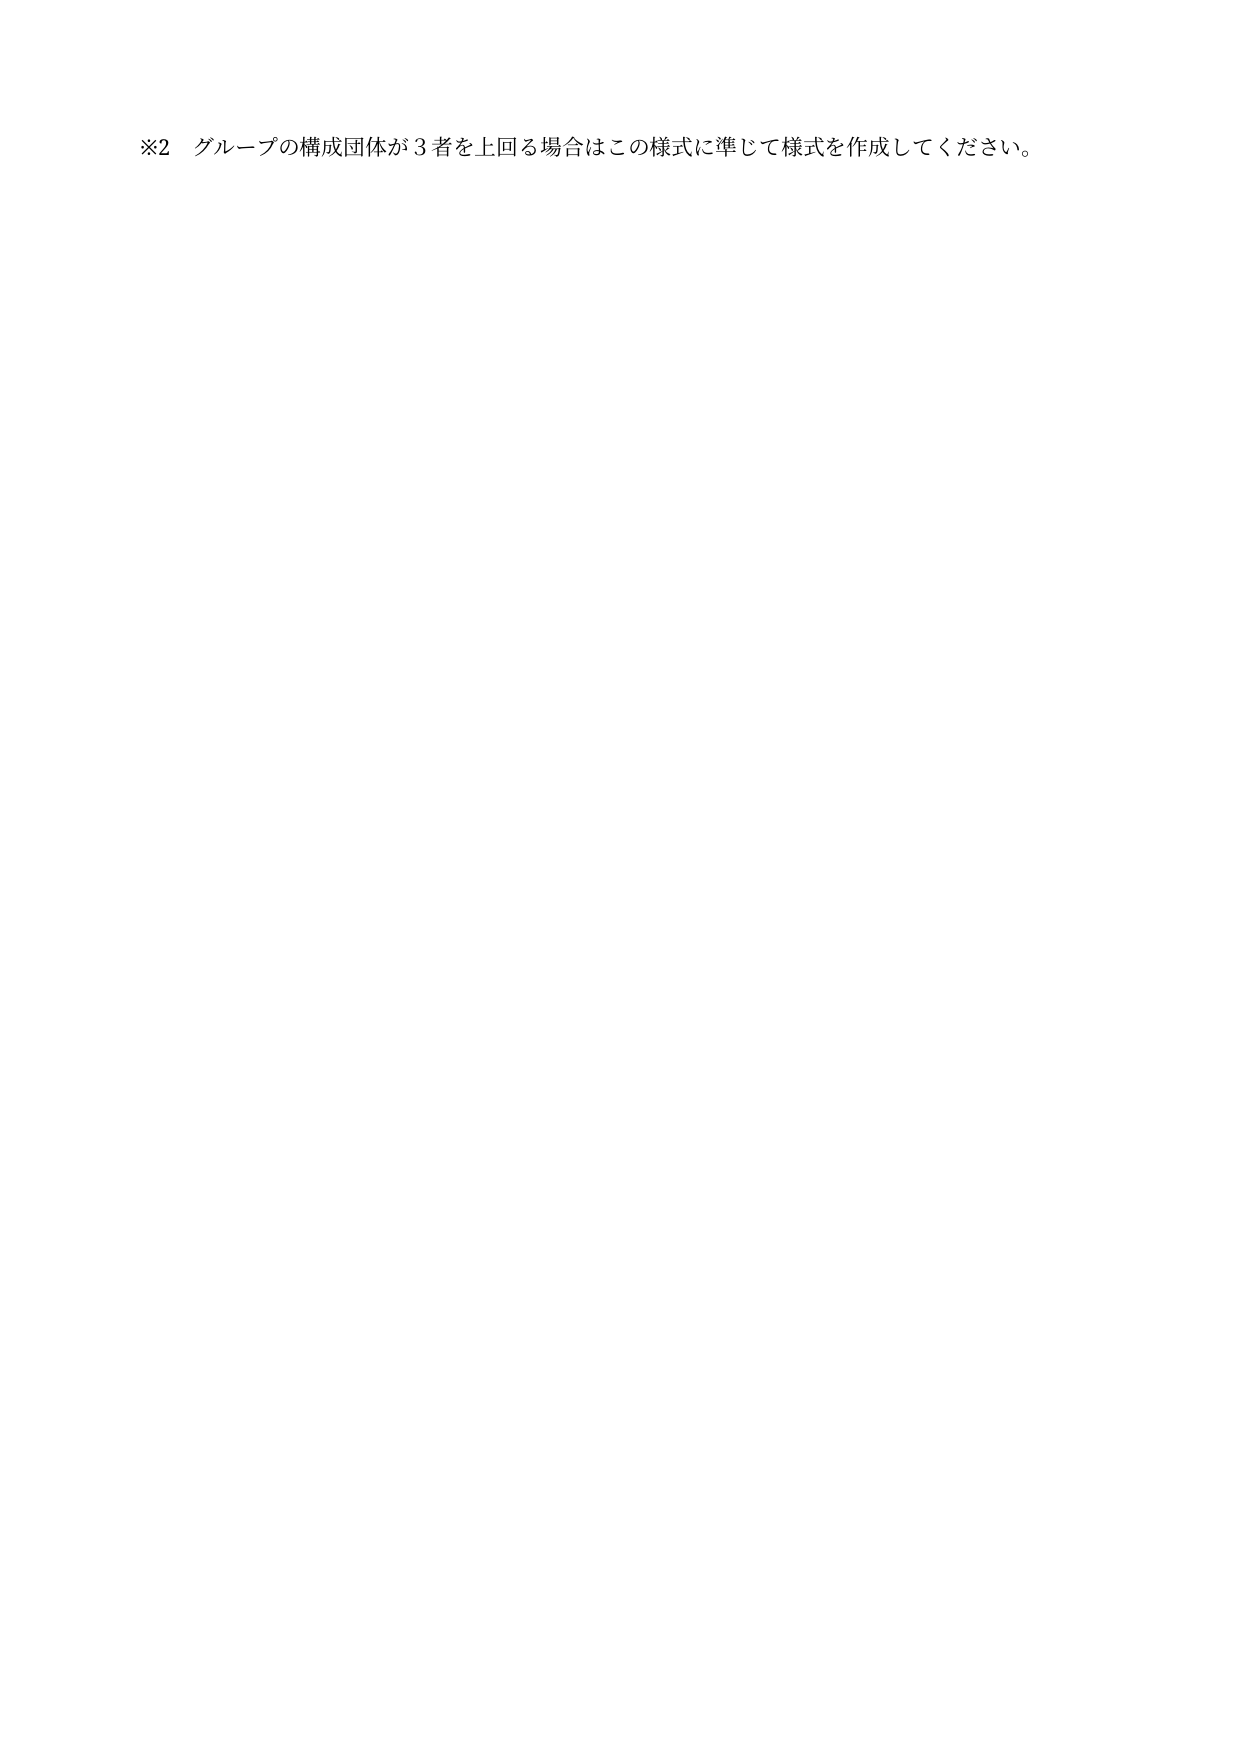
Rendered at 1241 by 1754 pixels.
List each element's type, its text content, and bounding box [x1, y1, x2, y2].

text ※2 グループの構成団体が３者を上回る場合はこの様式に準じて様式を作成してください。 [118, 127, 1122, 164]
